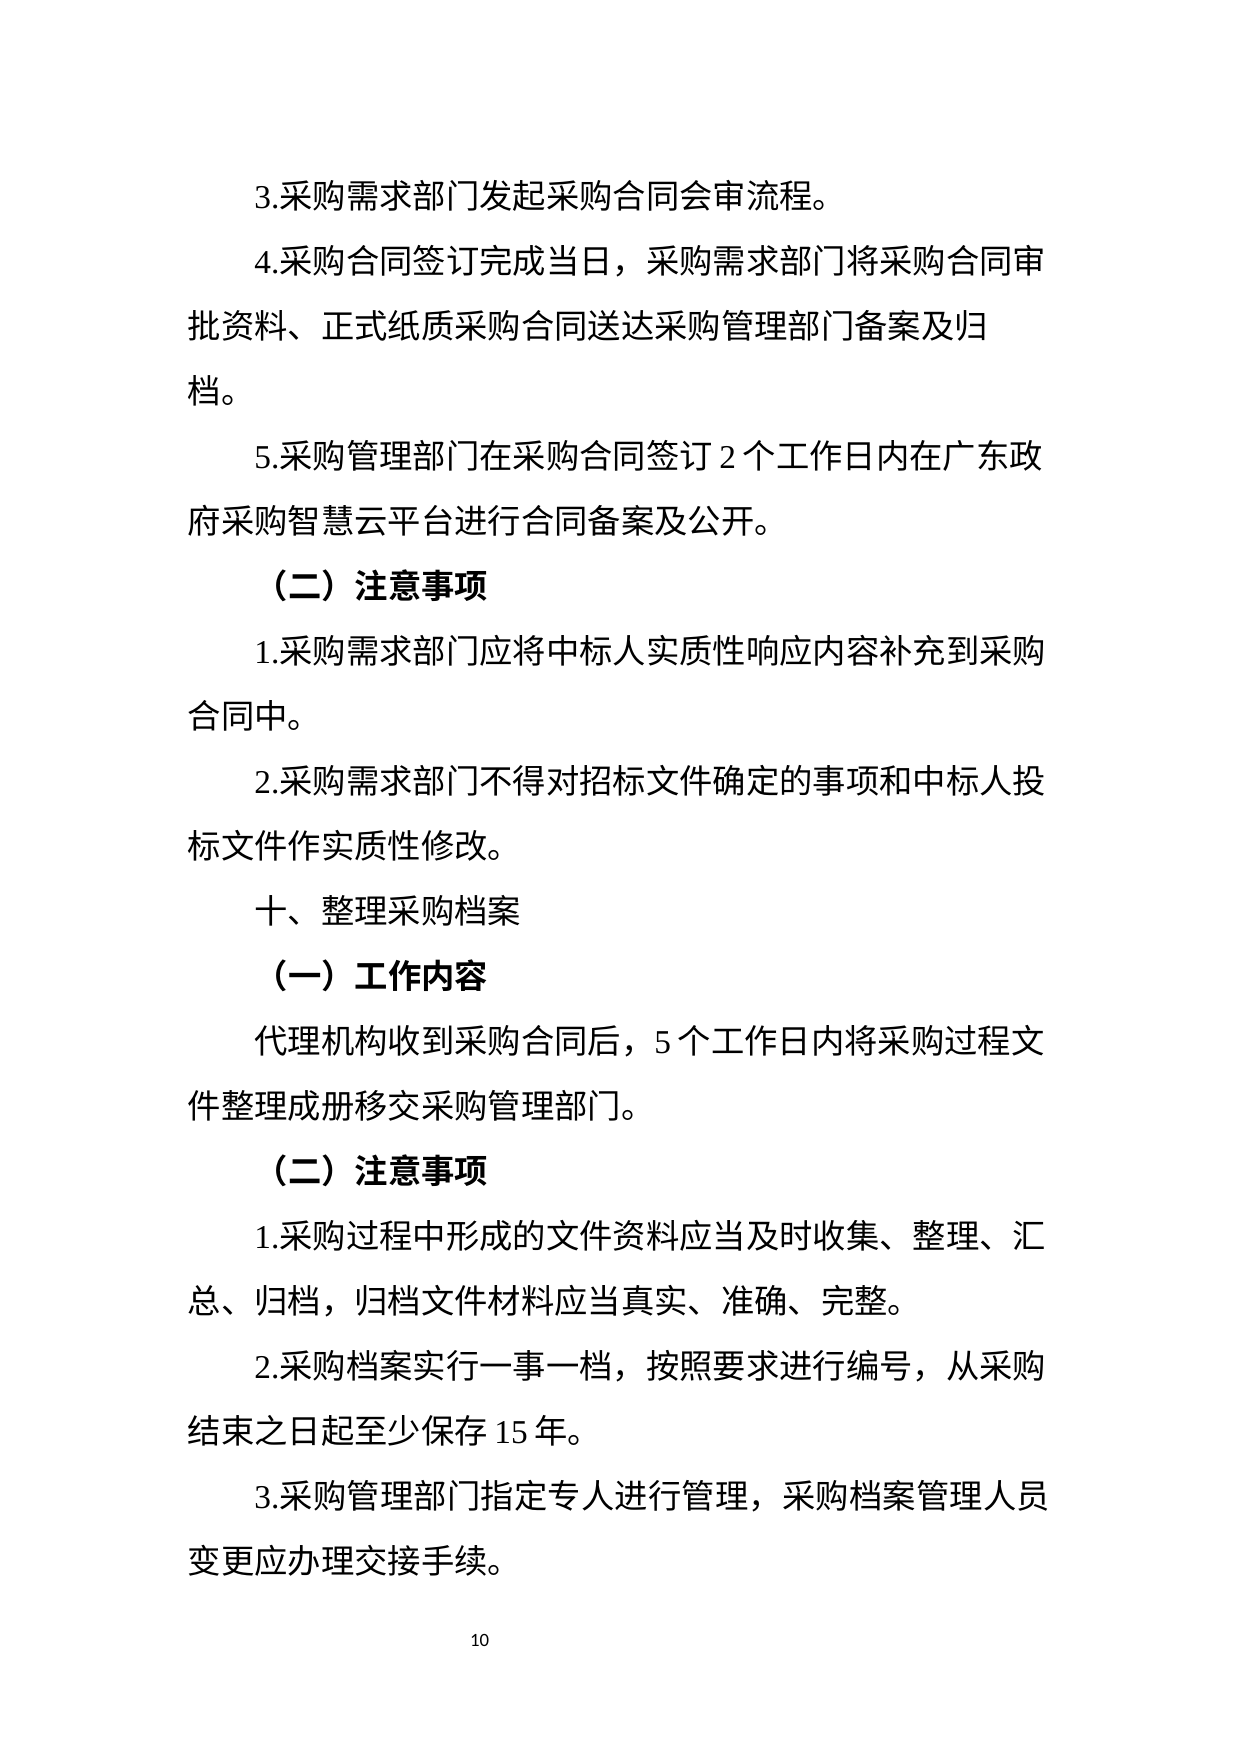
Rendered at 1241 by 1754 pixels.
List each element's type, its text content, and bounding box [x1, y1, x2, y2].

subtitle （一）工作内容 [187, 942, 1053, 1007]
list 十、整理采购档案 [187, 877, 1053, 942]
subtitle （二）注意事项 [187, 552, 1053, 617]
list 采购需求部门发起采购合同会审流程。 [187, 162, 1053, 227]
list 采购合同签订完成当日，采购需求部门将采购合同审批资料、正式纸质采购合同送达采购管理部门备案及归档。 [187, 227, 1053, 422]
list 代理机构收到采购合同后，5个工作日内将采购过程文件整理成册移交采购管理部门。 [187, 1007, 1053, 1137]
list 采购管理部门在采购合同签订2个工作日内在广东政府采购智慧云平台进行合同备案及公开。 [187, 422, 1053, 552]
list 2.采购档案实行一事一档，按照要求进行编号，从采购结束之日起至少保存15年。 [187, 1332, 1053, 1462]
text 3.采购管理部门指定专人进行管理，采购档案管理人员变更应办理交接手续。 [187, 1462, 1053, 1592]
subtitle （二）注意事项 [187, 1137, 1053, 1202]
list 1.采购过程中形成的文件资料应当及时收集、整理、汇总、归档，归档文件材料应当真实、准确、完整。 [187, 1202, 1053, 1332]
list 2.采购需求部门不得对招标文件确定的事项和中标人投标文件作实质性修改。 [187, 747, 1053, 877]
list 1.采购需求部门应将中标人实质性响应内容补充到采购合同中。 [187, 617, 1053, 747]
